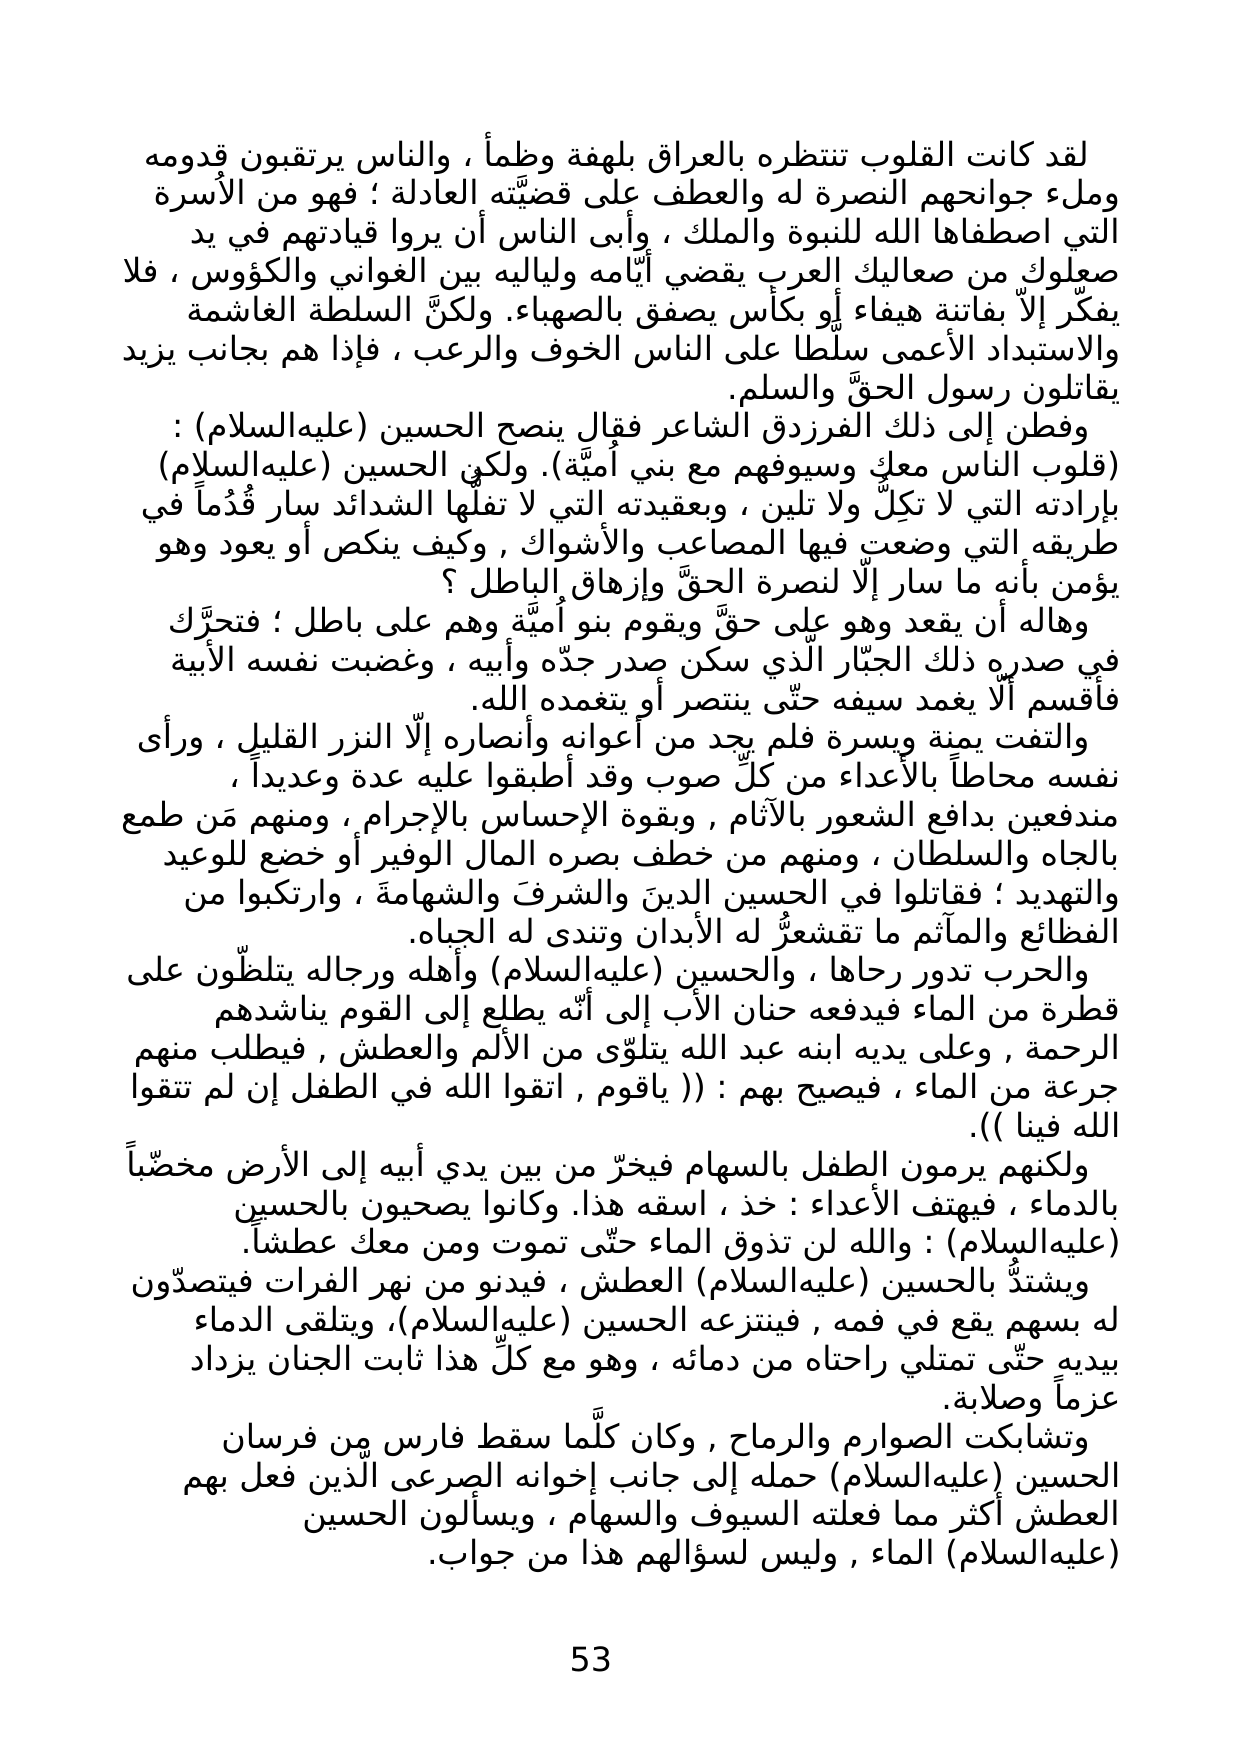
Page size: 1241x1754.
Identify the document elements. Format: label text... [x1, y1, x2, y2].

text ويشتدُّ بالحسين (عليه‌السلام) العطش ، فيدنو من نهر الفرات فيتصدّون له بسهم يقع في فمه , فينتزعه الحسين (عليه‌السلام)، ويتلقى الدماء بيديه حتّى تمتلي راحتاه من دمائه ، وهو مع كلِّ هذا ثابت الجنان يزداد عزماً وصلابة. [120, 1262, 1120, 1417]
text لقد كانت القلوب تنتظره بالعراق بلهفة وظمأ ، والناس يرتقبون قدومه وملء جوانحهم النصرة له والعطف على قضيَّته العادلة ؛ فهو من الاُسرة التي اصطفاها الله للنبوة والملك ، وأبى الناس أن يروا قيادتهم في يد صعلوك من صعاليك العرب يقضي أيّامه ولياليه بين الغواني والكؤوس ، فلا يفكّر إلاّ بفاتنة هيفاء أو بكأس يصفق بالصهباء. ولكنَّ السلطة الغاشمة والاستبداد الأعمى سلَّطا على الناس الخوف والرعب ، فإذا هم بجانب يزيد يقاتلون رسول الحقَّ والسلم. [120, 135, 1120, 407]
text والحرب تدور رحاها ، والحسين (عليه‌السلام) وأهله ورجاله يتلظّون على قطرة من الماء فيدفعه حنان الأب إلى أنّه يطلع إلى القوم يناشدهم الرحمة , وعلى يديه ابنه عبد الله يتلوّى من الألم والعطش , فيطلب منهم جرعة من الماء ، فيصيح بهم : (( ياقوم , اتقوا الله في الطفل إن لم تتقوا الله فينا )). [120, 951, 1120, 1145]
text ولكنهم يرمون الطفل بالسهام فيخرّ من بين يدي أبيه إلى الأرض مخضّباً بالدماء ، فيهتف الأعداء : خذ ، اسقه هذا. وكانوا يصحيون بالحسين (عليه‌السلام) : والله لن تذوق الماء حتّى تموت ومن معك عطشاً. [120, 1145, 1120, 1262]
text وفطن إلى ذلك الفرزدق الشاعر فقال ينصح الحسين (عليه‌السلام) : (قلوب الناس معك وسيوفهم مع بني اُميَّة). ولكن الحسين (عليه‌السلام) بإرادته التي لا تكِلُّ ولا تلين ، وبعقيدته التي لا تفلُّها الشدائد سار قُدُماً في طريقه التي وضعت فيها المصاعب والأشواك , وكيف ينكص أو يعود وهو يؤمن بأنه ما سار إلّا لنصرة الحقَّ وإزهاق الباطل ؟ [120, 407, 1120, 601]
text وتشابكت الصوارم والرماح , وكان كلَّما سقط فارس من فرسان الحسين (عليه‌السلام) حمله إلى جانب إخوانه الصرعى الّذين فعل بهم العطش أكثر مما فعلته السيوف والسهام ، ويسألون الحسين (عليه‌السلام) الماء , وليس لسؤالهم هذا من جواب. [120, 1417, 1120, 1573]
text والتفت يمنة ويسرة فلم يجد من أعوانه وأنصاره إلّا النزر القليل ، ورأى نفسه محاطاً بالأعداء من كلِّ صوب وقد أطبقوا عليه عدة وعديداً ، مندفعين بدافع الشعور بالآثام , وبقوة الإحساس بالإجرام ، ومنهم مَن طمع بالجاه والسلطان ، ومنهم من خطف بصره المال الوفير أو خضع للوعيد والتهديد ؛ فقاتلوا في الحسين الدينَ والشرفَ والشهامةَ ، وارتكبوا من الفظائع والمآثم ما تقشعرُّ له الأبدان وتندى له الجباه. [120, 718, 1120, 951]
text وهاله أن يقعد وهو على حقَّ ويقوم بنو اُميَّة وهم على باطل ؛ فتحرَّك في صدره ذلك الجبّار الّذي سكن صدر جدّه وأبيه ، وغضبت نفسه الأبية فأقسم ألّا يغمد سيفه حتّى ينتصر أو يتغمده الله. [120, 601, 1120, 718]
